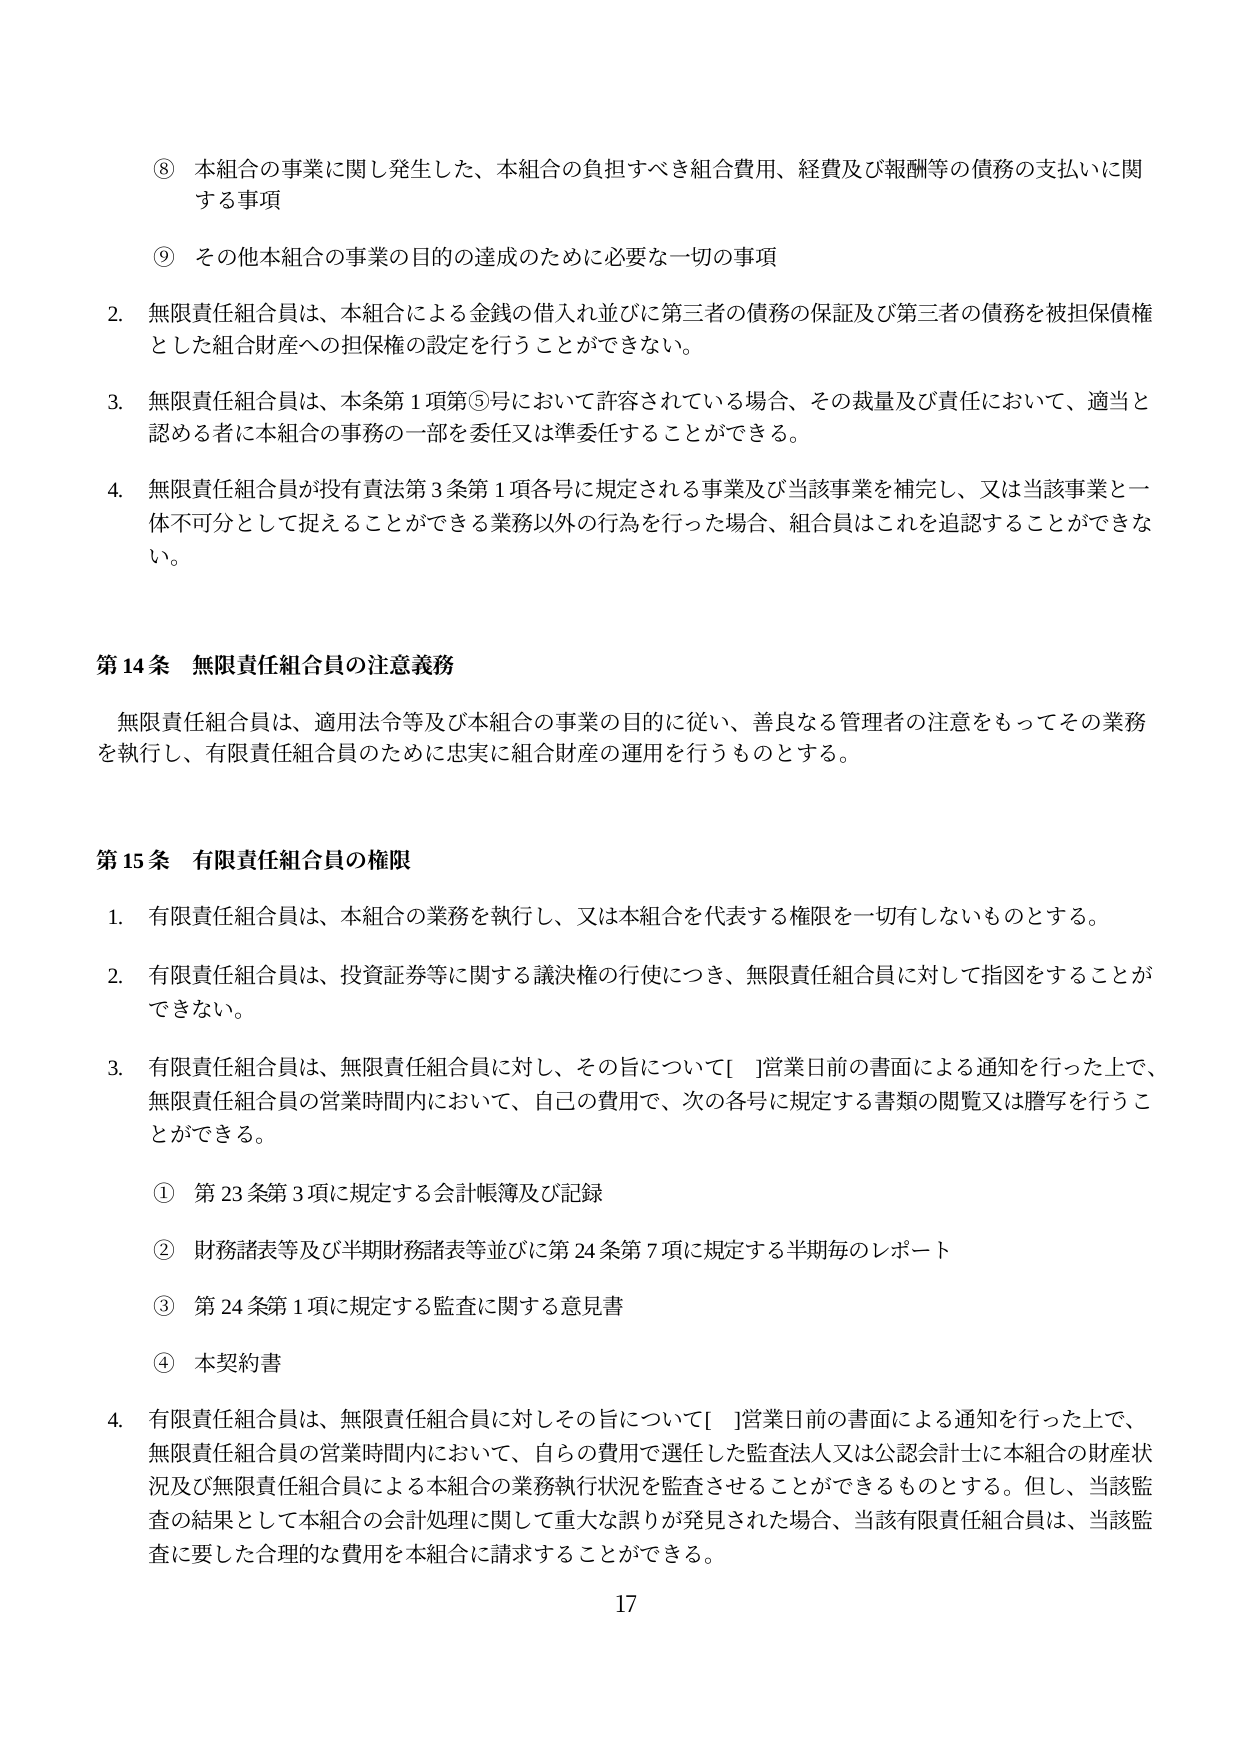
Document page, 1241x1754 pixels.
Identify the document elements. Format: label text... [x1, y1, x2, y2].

list 第23条第3項に規定する会計帳簿及び記録 [153, 1176, 1157, 1208]
list 無限責任組合員は、本条第1項第⑤号において許容されている場合、その裁量及び責任において、適当と認める者に本組合の事務の一部を委任又は準委任することができる。 [107, 384, 1157, 447]
list 有限責任組合員は、無限責任組合員に対しその旨について[ ]営業日前の書面による通知を行った上で、無限責任組合員の営業時間内において、自らの費用で選任した監査法人又は公認会計士に本組合の財産状況及び無限責任組合員による本組合の業務執行状況を監査させることができるものとする。但し、当該監査の結果として本組合の会計処理に関して重大な誤りが発見された場合、当該有限責任組合員は、当該監査に要した合理的な費用を本組合に請求することができる。 [107, 1402, 1157, 1568]
list 本組合の事業に関し発生した、本組合の負担すべき組合費用、経費及び報酬等の債務の支払いに関する事項 [153, 152, 1157, 215]
list 有限責任組合員は、無限責任組合員に対し、その旨について[ ]営業日前の書面による通知を行った上で、無限責任組合員の営業時間内において、自己の費用で、次の各号に規定する書類の閲覧又は謄写を行うことができる。 [107, 1050, 1157, 1149]
list 本契約書 [153, 1346, 1157, 1377]
list 有限責任組合員は、本組合の業務を執行し、又は本組合を代表する権限を一切有しないものとする。 [107, 899, 1157, 931]
list 有限責任組合員は、投資証券等に関する議決権の行使につき、無限責任組合員に対して指図をすることができない。 [107, 958, 1157, 1023]
text 無限責任組合員は、適用法令等及び本組合の事業の目的に従い、善良なる管理者の注意をもってその業務を執行し、有限責任組合員のために忠実に組合財産の運用を行うものとする。 [96, 705, 1157, 768]
list 無限責任組合員が投有責法第3条第1項各号に規定される事業及び当該事業を補完し、又は当該事業と一体不可分として捉えることができる業務以外の行為を行った場合、組合員はこれを追認することができない。 [107, 472, 1157, 571]
text 第14条 無限責任組合員の注意義務 [96, 648, 1157, 680]
list 財務諸表等及び半期財務諸表等並びに第24条第7項に規定する半期毎のレポート [153, 1233, 1157, 1264]
list 無限責任組合員は、本組合による金銭の借入れ並びに第三者の債務の保証及び第三者の債務を被担保債権とした組合財産への担保権の設定を行うことができない。 [107, 296, 1157, 359]
list その他本組合の事業の目的の達成のために必要な一切の事項 [153, 240, 1157, 271]
list 第24条第1項に規定する監査に関する意見書 [153, 1289, 1157, 1321]
text 第15条 有限責任組合員の権限 [96, 843, 1157, 874]
